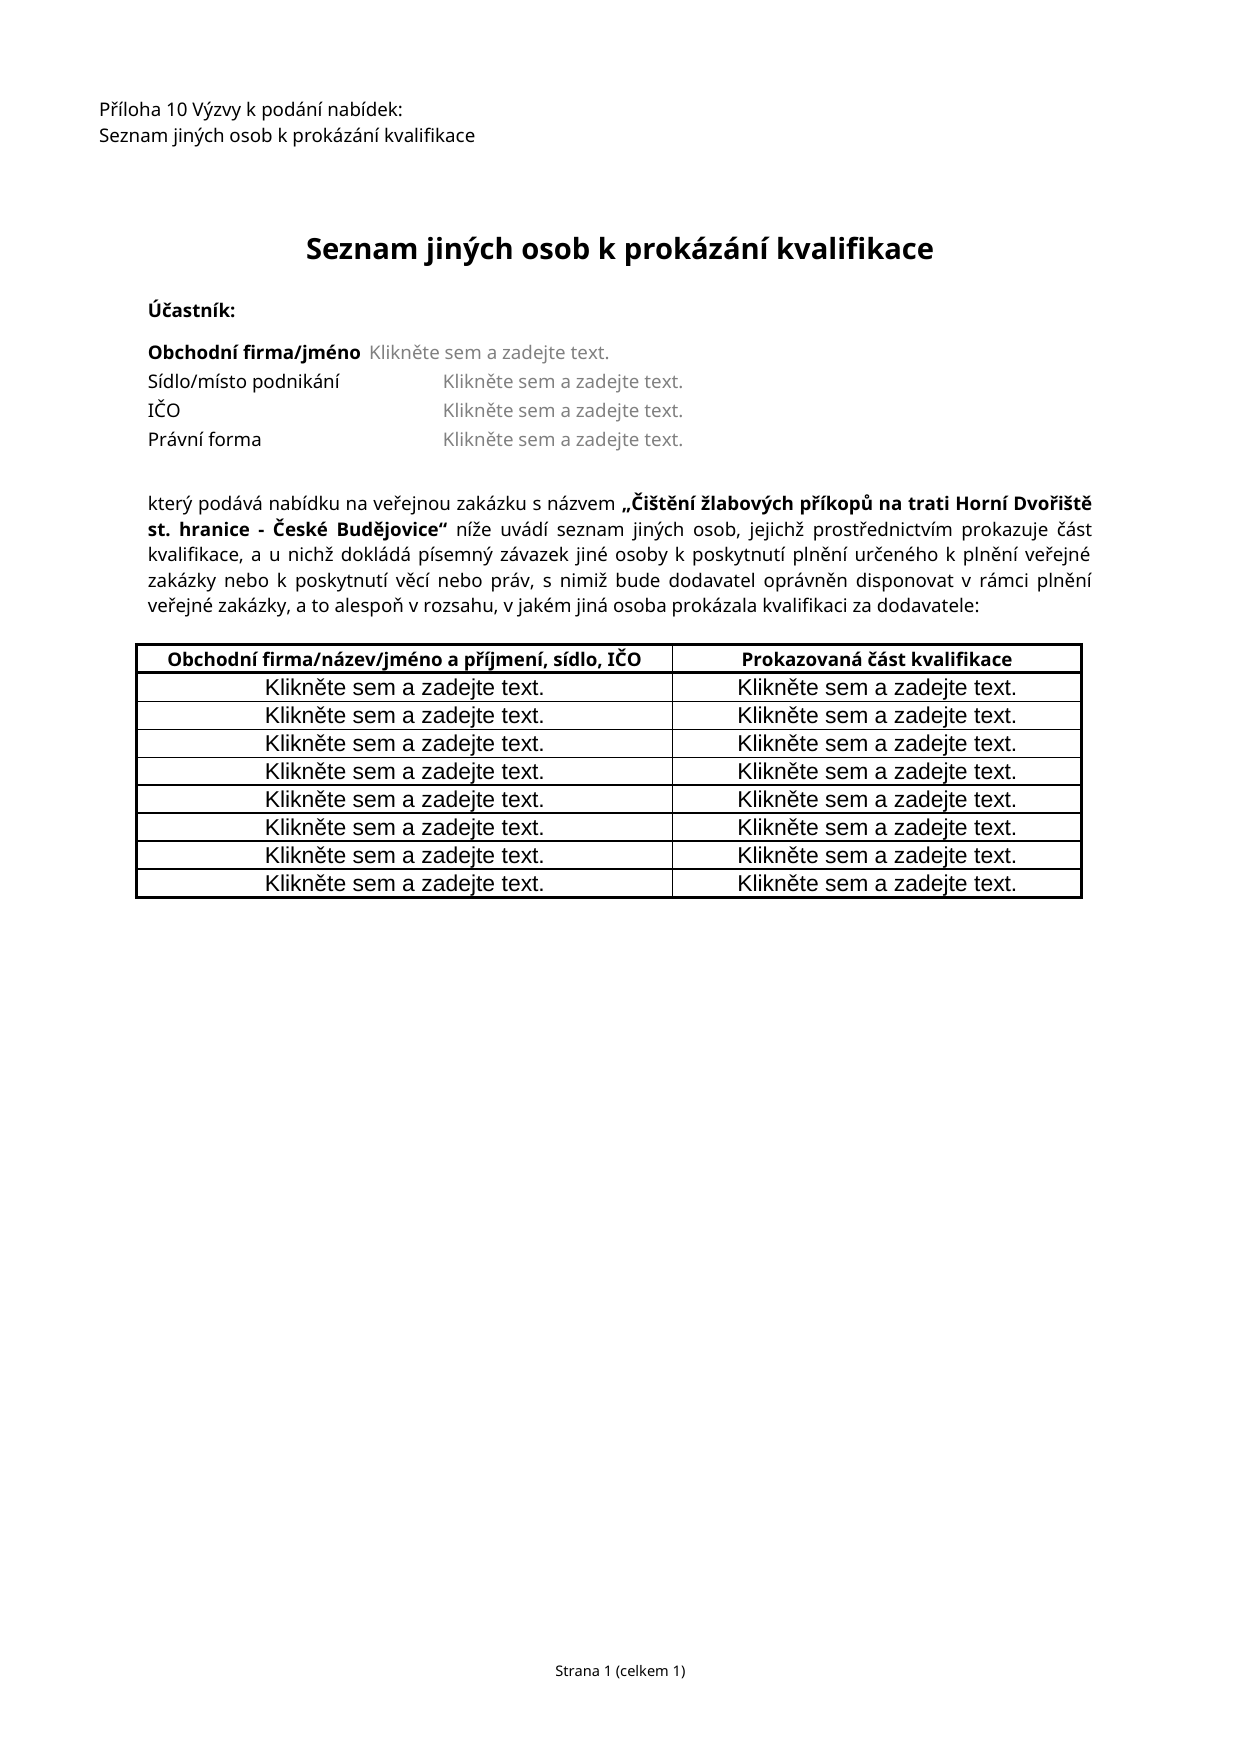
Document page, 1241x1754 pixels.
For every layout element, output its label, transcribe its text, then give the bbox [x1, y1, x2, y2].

text Právní forma [148, 423, 1093, 452]
text IČO [148, 394, 1093, 423]
text Účastník: [148, 293, 1093, 324]
table_header Prokazovaná část kvalifikace [673, 646, 1080, 671]
title Seznam jiných osob k prokázání kvalifikace [148, 228, 1093, 268]
text Sídlo/místo podnikání [148, 365, 1093, 394]
text který podává nabídku na veřejnou zakázku s názvem „Čištění žlabových příkopů na trati Horní Dvořiště st. hranice - České Budějovice“ níže uvádí seznam jiných osob, jejichž prostřednictvím prokazuje část kvalifikace, a u nichž dokládá písemný závazek jiné osoby k poskytnutí plnění určeného k plnění veřejné zakázky nebo k poskytnutí věcí nebo práv, s nimiž bude dodavatel oprávněn disponovat v rámci plnění veřejné zakázky, a to alespoň v rozsahu, v jakém jiná osoba prokázala kvalifikaci za dodavatele: [148, 490, 1093, 618]
table_header Obchodní firma/název/jméno a příjmení, sídlo, IČO [138, 646, 672, 671]
text Obchodní firma/jméno [148, 336, 1093, 365]
